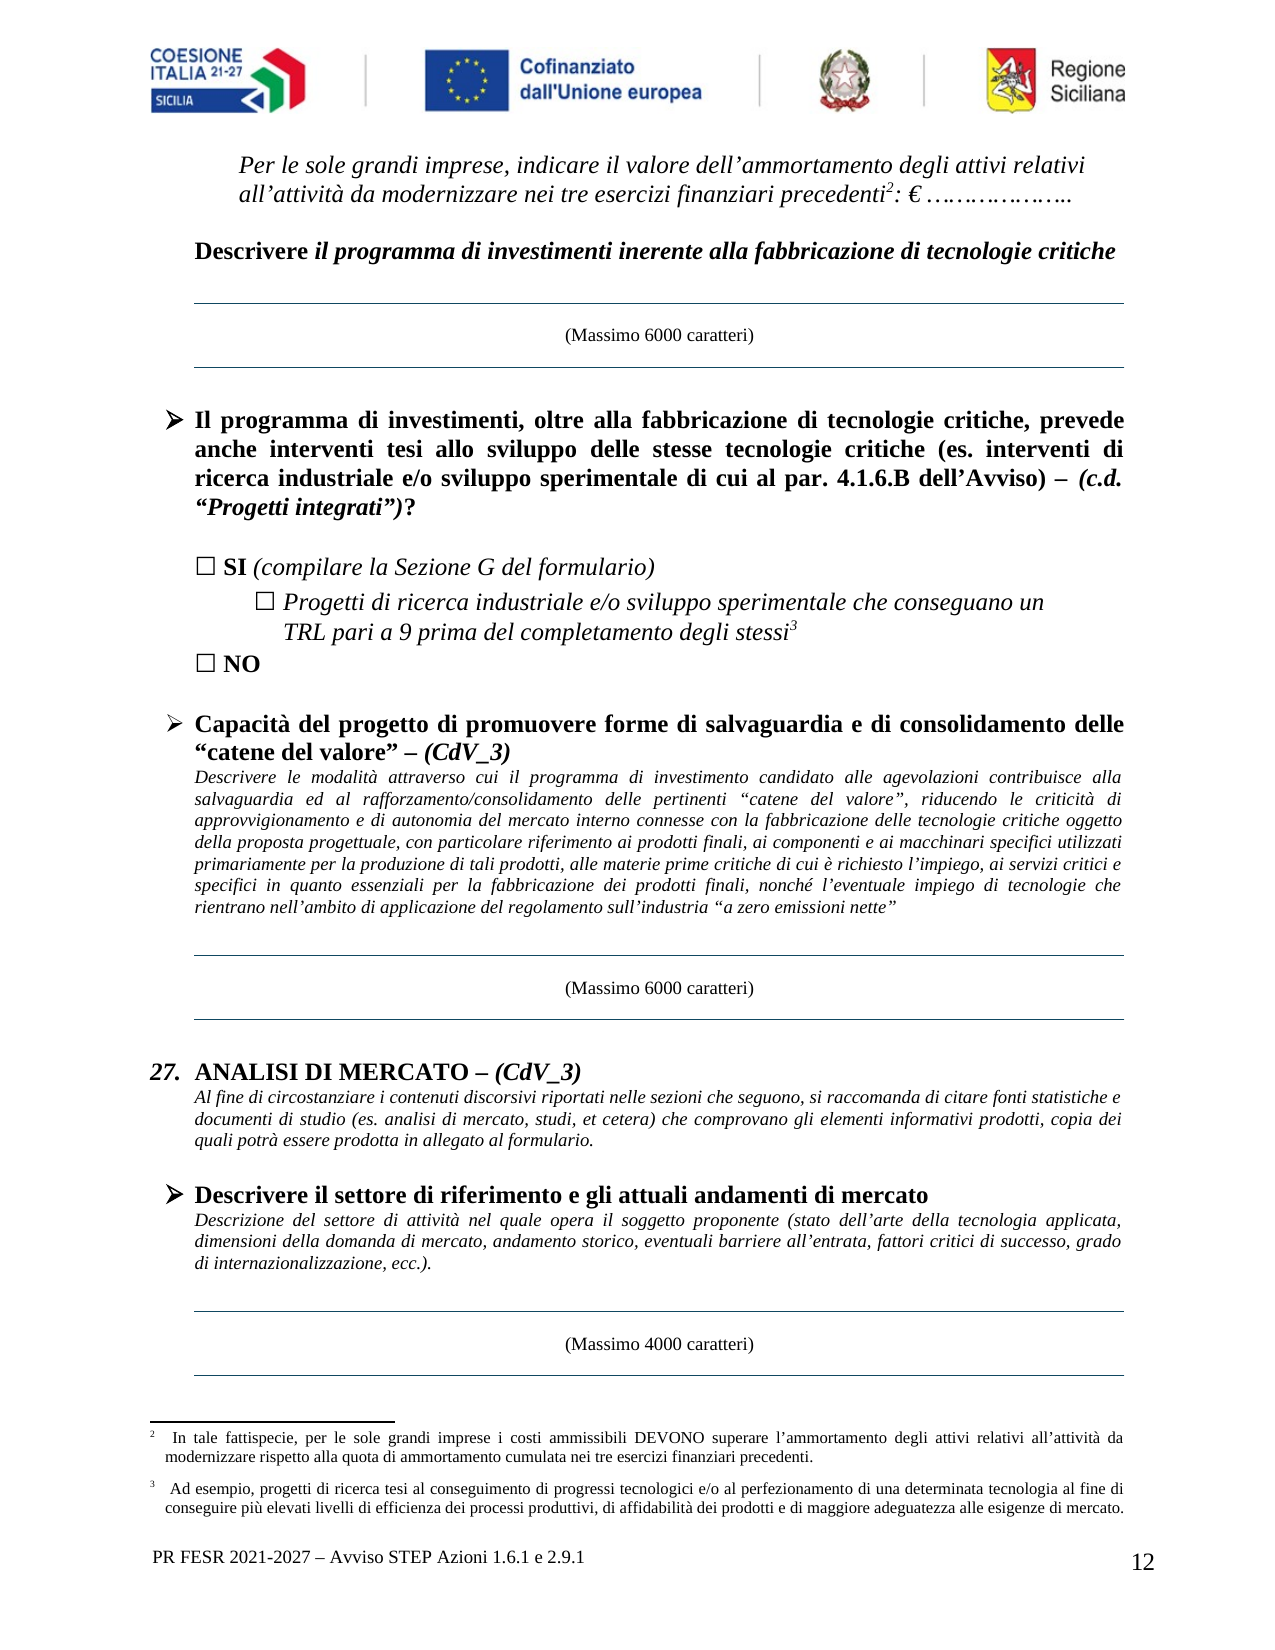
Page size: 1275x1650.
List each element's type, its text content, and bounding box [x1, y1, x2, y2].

list ANALISI DI MERCATO – (CdV_3) [150, 1057, 1125, 1086]
list Progetti di ricerca industriale e/o sviluppo sperimentale che conseguano un TRL pari a 9 prima del completamento degli stessi [194, 583, 1125, 646]
text (Massimo 4000 caratteri) [194, 1312, 1124, 1375]
list Descrivere il settore di riferimento e gli attuali andamenti di mercato [165, 1180, 1125, 1208]
list NO [194, 646, 1125, 680]
list Descrizione del settore di attività nel quale opera il soggetto proponente (stato dell’arte della tecnologia applicata, dimensioni della domanda di mercato, andamento storico, eventuali barriere all’entrata, fattori critici di successo, grado di internazionalizzazione, ecc.). [194, 1208, 1125, 1273]
list Per le sole grandi imprese, indicare il valore dell’ammortamento degli attivi relativi all’attività da modernizzare nei tre esercizi finanziari precedenti: € ……………….. [194, 150, 1125, 207]
picture [150, 47, 1125, 114]
text (Massimo 6000 caratteri) [194, 304, 1124, 367]
list Capacità del progetto di promuovere forme di salvaguardia e di consolidamento delle “catene del valore” – (CdV_3) [165, 709, 1125, 766]
list Descrivere il programma di investimenti inerente alla fabbricazione di tecnologie critiche [194, 236, 1125, 265]
list Il programma di investimenti, oltre alla fabbricazione di tecnologie critiche, prevede anche interventi tesi allo sviluppo delle stesse tecnologie critiche (es. interventi di ricerca industriale e/o sviluppo sperimentale di cui al par. 4.1.6.B dell’Avviso) – (c.d. “Progetti integrati”)? [165, 405, 1125, 520]
list SI (compilare la Sezione G del formulario) [194, 549, 1125, 583]
list Descrivere le modalità attraverso cui il programma di investimento candidato alle agevolazioni contribuisce alla salvaguardia ed al rafforzamento/consolidamento delle pertinenti “catene del valore”, riducendo le criticità di approvvigionamento e di autonomia del mercato interno connesse con la fabbricazione delle tecnologie critiche oggetto della proposta progettuale, con particolare riferimento ai prodotti finali, ai componenti e ai macchinari specifici utilizzati primariamente per la produzione di tali prodotti, alle materie prime critiche di cui è richiesto l’impiego, ai servizi critici e specifici in quanto essenziali per la fabbricazione dei prodotti finali, nonché l’eventuale impiego di tecnologie che rientrano nell’ambito di applicazione del regolamento sull’industria “a zero emissioni nette” [194, 766, 1125, 917]
text (Massimo 6000 caratteri) [194, 956, 1124, 1019]
list Al fine di circostanziare i contenuti discorsivi riportati nelle sezioni che seguono, si raccomanda di citare fonti statistiche e documenti di studio (es. analisi di mercato, studi, et cetera) che comprovano gli elementi informativi prodotti, copia dei quali potrà essere prodotta in allegato al formulario. [194, 1086, 1125, 1151]
